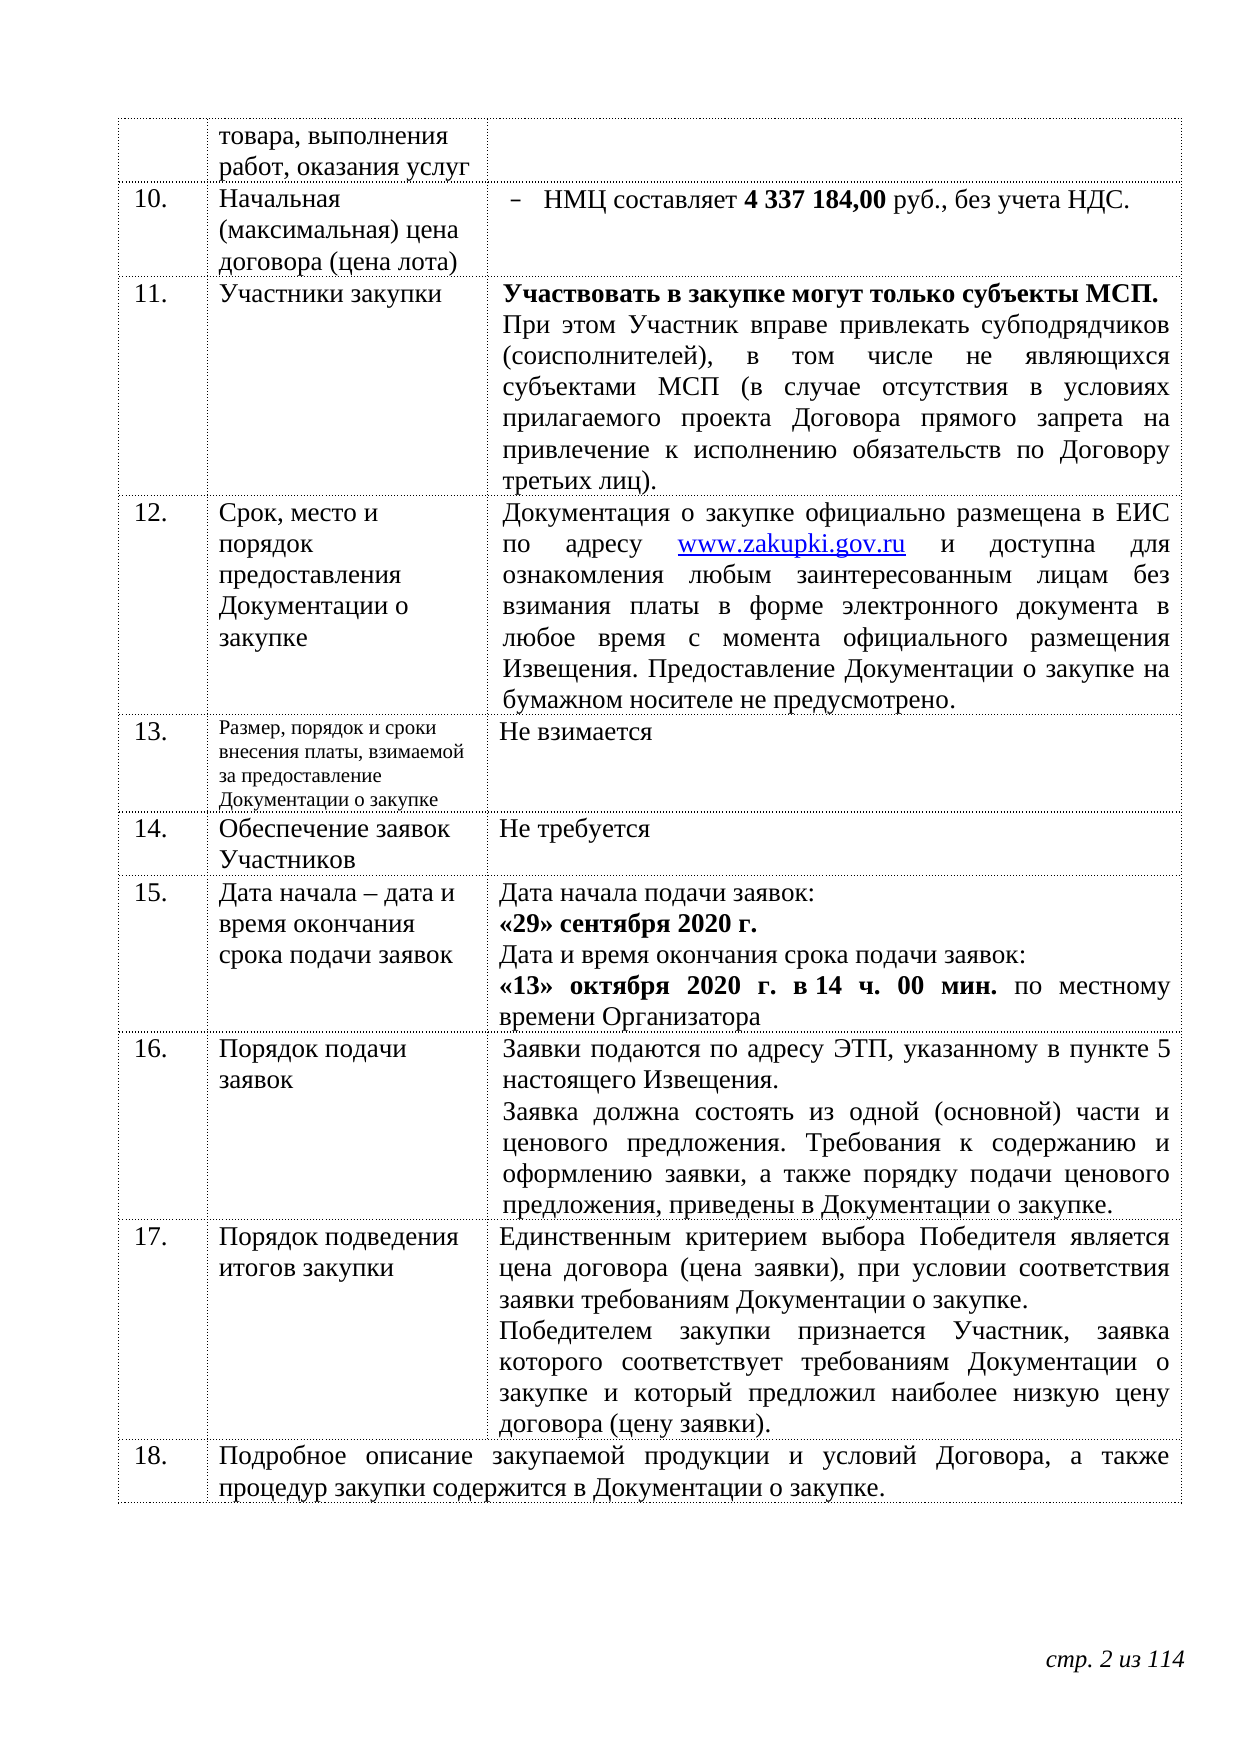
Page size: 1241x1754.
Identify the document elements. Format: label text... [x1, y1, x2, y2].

table_cell Обеспечение заявок Участников [207, 811, 488, 875]
table_cell Не требуется [488, 811, 1182, 875]
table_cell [488, 118, 1182, 181]
table_cell [119, 276, 207, 495]
table_cell Размер, порядок и сроки внесения платы, взимаемой за предоставление Документации о закупке [207, 714, 488, 811]
table_cell Дата начала подачи заявок: «29» сентября 2020 г. Дата и время окончания срока подачи заявок: «13» октября 2020 г. в 14 ч. 00 мин. по местному времени Организатора [488, 875, 1182, 1031]
table_cell [119, 118, 207, 181]
table_cell [119, 714, 207, 811]
table_cell [119, 1219, 207, 1438]
table_cell Срок, место и порядок предоставления Документации о закупке [207, 495, 488, 714]
table_cell [119, 495, 207, 714]
table_cell Участники закупки [207, 276, 488, 495]
table_cell [119, 181, 207, 276]
table_cell [119, 875, 207, 1031]
table_cell Начальная (максимальная) цена договора (цена лота) [207, 181, 488, 276]
table_cell Единственным критерием выбора Победителя является цена договора (цена заявки), при условии соответствия заявки требованиям Документации о закупке. Победителем закупки признается Участник, заявка которого соответствует требованиям Документации о закупке и который предложил наиболее низкую цену договора (цену заявки). [488, 1219, 1182, 1438]
table_cell Подробное описание закупаемой продукции и условий Договора, а также процедур закупки содержится в Документации о закупке. [207, 1439, 1182, 1502]
table_cell [119, 811, 207, 875]
table_cell Порядок подведения итогов закупки [207, 1219, 488, 1438]
table_cell Порядок подачи заявок [207, 1031, 488, 1219]
table_cell [119, 1031, 207, 1219]
table_cell [119, 1439, 207, 1502]
table_cell НМЦ составляет 4 337 184,00 руб., без учета НДС. [488, 181, 1182, 276]
table_cell Участвовать в закупке могут только субъекты МСП. При этом Участник вправе привлекать субподрядчиков (соисполнителей), в том числе не являющихся субъектами МСП (в случае отсутствия в условиях прилагаемого проекта Договора прямого запрета на привлечение к исполнению обязательств по Договору третьих лиц). [488, 276, 1182, 495]
table_cell Не взимается [488, 714, 1182, 811]
table_cell Дата начала – дата и время окончания срока подачи заявок [207, 875, 488, 1031]
table_cell Документация о закупке официально размещена в ЕИС по адресу www.zakupki.gov.ru и доступна для ознакомления любым заинтересованным лицам без взимания платы в форме электронного документа в любое время с момента официального размещения Извещения. Предоставление Документации о закупке на бумажном носителе не предусмотрено. [488, 495, 1182, 714]
table_cell Заявки подаются по адресу ЭТП, указанному в пункте 5 настоящего Извещения. Заявка должна состоять из одной (основной) части и ценового предложения. Требования к содержанию и оформлению заявки, а также порядку подачи ценового предложения, приведены в Документации о закупке. [488, 1031, 1182, 1219]
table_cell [207, 118, 488, 181]
